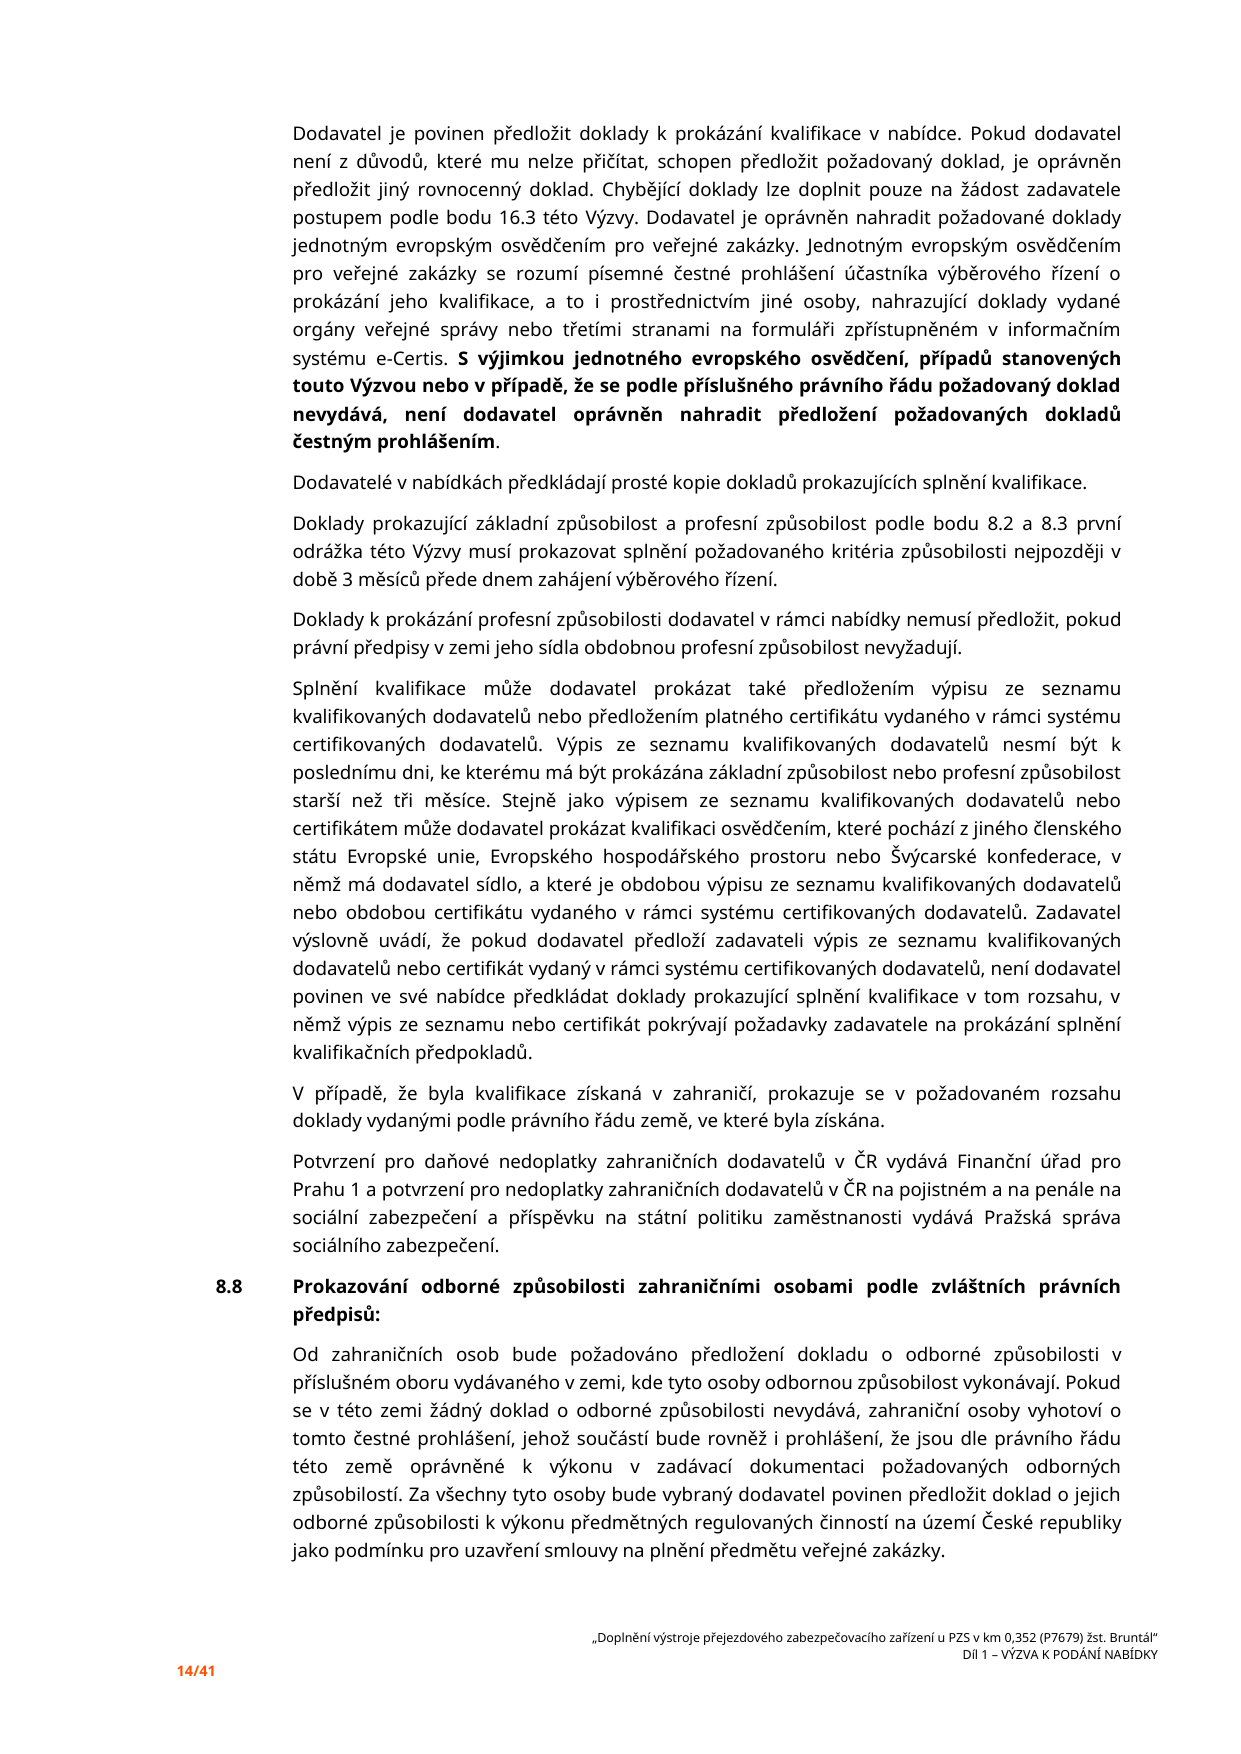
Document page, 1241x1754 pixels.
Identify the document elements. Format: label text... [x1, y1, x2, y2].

text Dodavatel je povinen předložit doklady k prokázání kvalifikace v nabídce. Pokud dodavatel není z důvodů, které mu nelze přičítat, schopen předložit požadovaný doklad, je oprávněn předložit jiný rovnocenný doklad. Chybějící doklady lze doplnit pouze na žádost zadavatele postupem podle bodu 16.3 této Výzvy. Dodavatel je oprávněn nahradit požadované doklady jednotným evropským osvědčením pro veřejné zakázky. Jednotným evropským osvědčením pro veřejné zakázky se rozumí písemné čestné prohlášení účastníka výběrového řízení o prokázání jeho kvalifikace, a to i prostřednictvím jiné osoby, nahrazující doklady vydané orgány veřejné správy nebo třetími stranami na formuláři zpřístupněném v informačním systému e-Certis. S výjimkou jednotného evropského osvědčení, případů stanovených touto Výzvou nebo v případě, že se podle příslušného právního řádu požadovaný doklad nevydává, není dodavatel oprávněn nahradit předložení požadovaných dokladů čestným prohlášením. [292, 121, 1122, 454]
text Doklady prokazující základní způsobilost a profesní způsobilost podle bodu 8.2 a 8.3 první odrážka této Výzvy musí prokazovat splnění požadovaného kritéria způsobilosti nejpozději v době 3 měsíců přede dnem zahájení výběrového řízení. [292, 510, 1122, 591]
text Doklady k prokázání profesní způsobilosti dodavatel v rámci nabídky nemusí předložit, pokud právní předpisy v zemi jeho sídla obdobnou profesní způsobilost nevyžadují. [292, 606, 1122, 660]
text V případě, že byla kvalifikace získaná v zahraničí, prokazuje se v požadovaném rozsahu doklady vydanými podle právního řádu země, ve které byla získána. [292, 1080, 1122, 1133]
text Dodavatelé v nabídkách předkládají prosté kopie dokladů prokazujících splnění kvalifikace. [292, 469, 1122, 495]
text Od zahraničních osob bude požadováno předložení dokladu o odborné způsobilosti v příslušném oboru vydávaného v zemi, kde tyto osoby odbornou způsobilost vykonávají. Pokud se v této zemi žádný doklad o odborné způsobilosti nevydává, zahraniční osoby vyhotoví o tomto čestné prohlášení, jehož součástí bude rovněž i prohlášení, že jsou dle právního řádu této země oprávněné k výkonu v zadávací dokumentaci požadovaných odborných způsobilostí. Za všechny tyto osoby bude vybraný dodavatel povinen předložit doklad o jejich odborné způsobilosti k výkonu předmětných regulovaných činností na území České republiky jako podmínku pro uzavření smlouvy na plnění předmětu veřejné zakázky. [292, 1341, 1122, 1563]
text Potvrzení pro daňové nedoplatky zahraničních dodavatelů v ČR vydává Finanční úřad pro Prahu 1 a potvrzení pro nedoplatky zahraničních dodavatelů v ČR na pojistném a na penále na sociální zabezpečení a příspěvku na státní politiku zaměstnanosti vydává Pražská správa sociálního zabezpečení. [292, 1148, 1122, 1258]
text Prokazování odborné způsobilosti zahraničními osobami podle zvláštních právních předpisů: [216, 1273, 1122, 1326]
text Splnění kvalifikace může dodavatel prokázat také předložením výpisu ze seznamu kvalifikovaných dodavatelů nebo předložením platného certifikátu vydaného v rámci systému certifikovaných dodavatelů. Výpis ze seznamu kvalifikovaných dodavatelů nesmí být k poslednímu dni, ke kterému má být prokázána základní způsobilost nebo profesní způsobilost starší než tři měsíce. Stejně jako výpisem ze seznamu kvalifikovaných dodavatelů nebo certifikátem může dodavatel prokázat kvalifikaci osvědčením, které pochází z jiného členského státu Evropské unie, Evropského hospodářského prostoru nebo Švýcarské konfederace, v němž má dodavatel sídlo, a které je obdobou výpisu ze seznamu kvalifikovaných dodavatelů nebo obdobou certifikátu vydaného v rámci systému certifikovaných dodavatelů. Zadavatel výslovně uvádí, že pokud dodavatel předloží zadavateli výpis ze seznamu kvalifikovaných dodavatelů nebo certifikát vydaný v rámci systému certifikovaných dodavatelů, není dodavatel povinen ve své nabídce předkládat doklady prokazující splnění kvalifikace v tom rozsahu, v němž výpis ze seznamu nebo certifikát pokrývají požadavky zadavatele na prokázání splnění kvalifikačních předpokladů. [292, 675, 1122, 1065]
